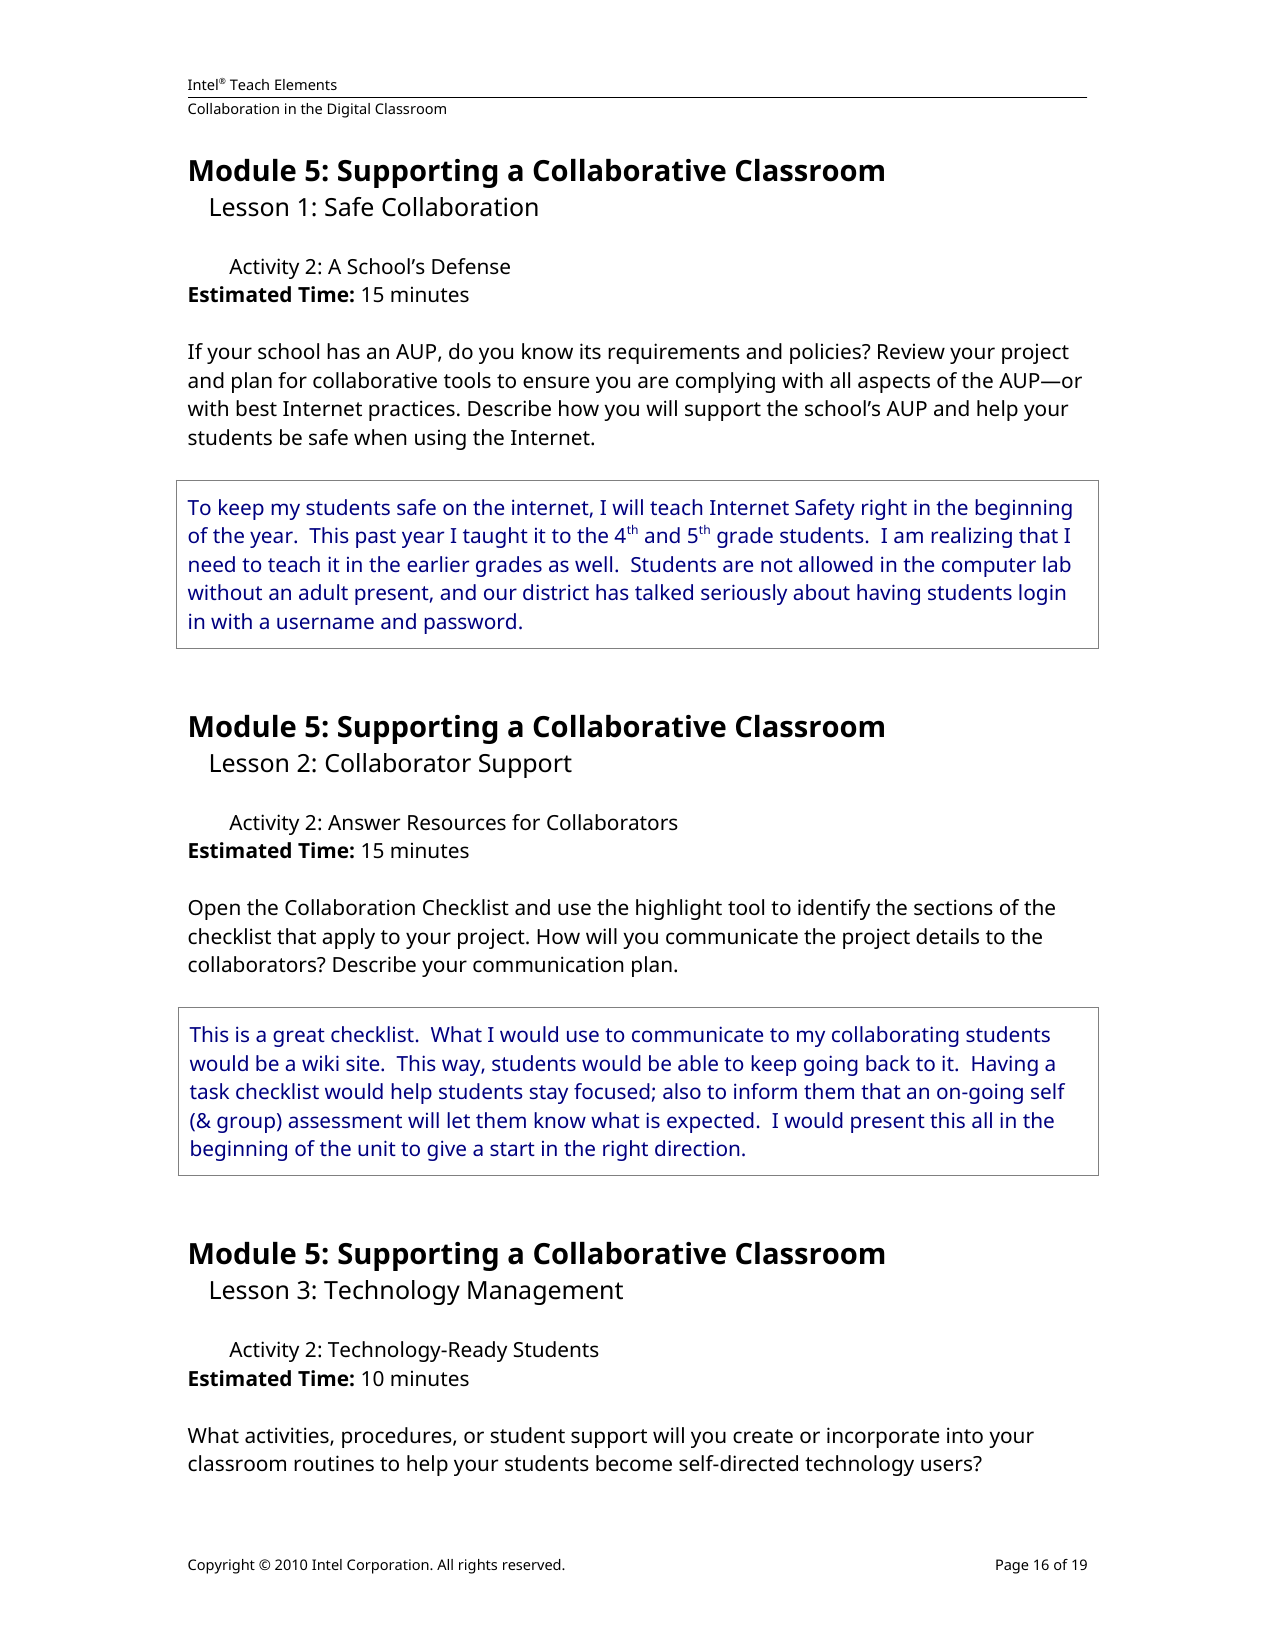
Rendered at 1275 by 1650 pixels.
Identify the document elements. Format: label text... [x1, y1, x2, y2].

text Lesson 3: Technology Management [208, 1273, 1087, 1307]
table_header To keep my students safe on the internet, I will teach Internet Safety right in the beginning of the year. This past year I taught it to the 4th and 5th grade students. I am realizing that I need to teach it in the earlier grades as well. Students are not allowed in the computer lab without an adult present, and our district has talked seriously about having students login in with a username and password. [177, 481, 1098, 648]
text What activities, procedures, or student support will you create or incorporate into your classroom routines to help your students become self-directed technology users? [187, 1421, 1087, 1478]
text Activity 2: Technology-Ready Students [229, 1335, 1087, 1364]
text Estimated Time: 15 minutes [187, 836, 1087, 865]
text Activity 2: Answer Resources for Collaborators [229, 808, 1087, 836]
text Activity 2: A School’s Defense [229, 252, 1087, 281]
text Estimated Time: 10 minutes [187, 1364, 1087, 1392]
text Lesson 1: Safe Collaboration [208, 190, 1087, 224]
text Estimated Time: 15 minutes [187, 281, 1087, 309]
text Module 5: Supporting a Collaborative Classroom [187, 1233, 1087, 1273]
text If your school has an AUP, do you know its requirements and policies? Review your project and plan for collaborative tools to ensure you are complying with all aspects of the AUP—or with best Internet practices. Describe how you will support the school’s AUP and help your students be safe when using the Internet. [187, 337, 1087, 451]
text Module 5: Supporting a Collaborative Classroom [187, 150, 1087, 190]
text Module 5: Supporting a Collaborative Classroom [187, 706, 1087, 746]
text Open the Collaboration Checklist and use the highlight tool to identify the sections of the checklist that apply to your project. How will you communicate the project details to the collaborators? Describe your communication plan. [187, 893, 1087, 979]
table_header This is a great checklist. What I would use to communicate to my collaborating students would be a wiki site. This way, students would be able to keep going back to it. Having a task checklist would help students stay focused; also to inform them that an on-going self (& group) assessment will let them know what is expected. I would present this all in the beginning of the unit to give a start in the right direction. [179, 1008, 1098, 1175]
text Lesson 2: Collaborator Support [208, 746, 1087, 779]
